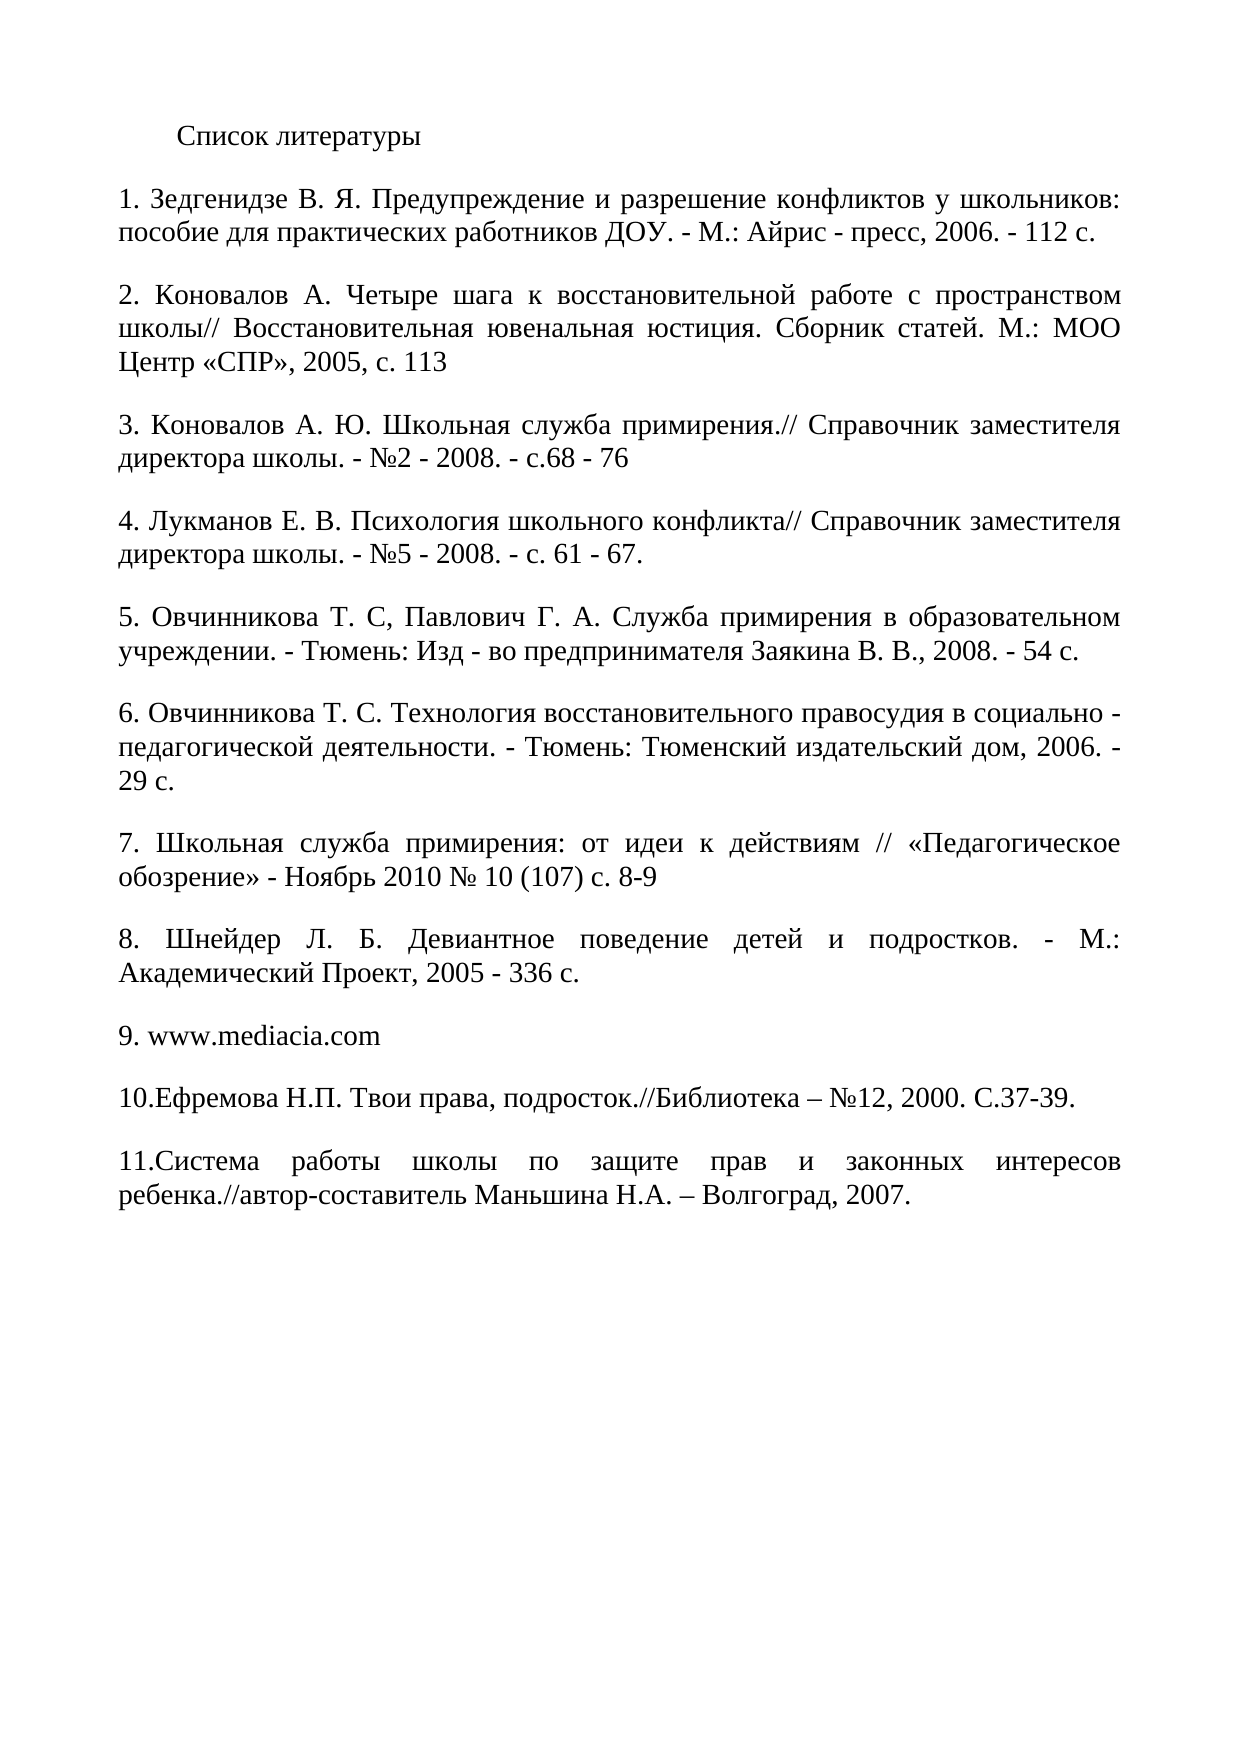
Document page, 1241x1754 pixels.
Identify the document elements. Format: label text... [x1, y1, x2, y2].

text 11.Система работы школы по защите прав и законных интересов ребенка.//автор-составитель Маньшина Н.А. – Волгоград, 2007. [118, 1143, 1122, 1210]
text 9. www.mediacia.com [118, 1018, 1122, 1051]
text 2. Коновалов А. Четыре шага к восстановительной работе с пространством школы// Восстановительная ювенальная юстиция. Сборник статей. М.: МОО Центр «СПР», 2005, с. 113 [118, 277, 1122, 378]
text 4. Лукманов Е. В. Психология школьного конфликта// Справочник заместителя директора школы. - №5 - 2008. - с. 61 - 67. [118, 503, 1122, 570]
text Список литературы [118, 118, 1122, 152]
text 1. Зедгенидзе В. Я. Предупреждение и разрешение конфликтов у школьников: пособие для практических работников ДОУ. - М.: Айрис - пресс, 2006. - 112 с. [118, 181, 1122, 248]
text 5. Овчинникова Т. С, Павлович Г. А. Служба примирения в образовательном учреждении. - Тюмень: Изд - во предпринимателя Заякина В. В., 2008. - 54 с. [118, 599, 1122, 666]
text 10.Ефремова Н.П. Твои права, подросток.//Библиотека – №12, 2000. С.37-39. [118, 1081, 1122, 1114]
text 3. Коновалов А. Ю. Школьная служба примирения.// Справочник заместителя директора школы. - №2 - 2008. - с.68 - 76 [118, 407, 1122, 474]
text 7. Школьная служба примирения: от идеи к действиям // «Педагогическое обозрение» - Ноябрь 2010 № 10 (107) с. 8-9 [118, 825, 1122, 892]
text 8. Шнейдер Л. Б. Девиантное поведение детей и подростков. - М.: Академический Проект, 2005 - 336 с. [118, 922, 1122, 989]
text 6. Овчинникова Т. С. Технология восстановительного правосудия в социально -педагогической деятельности. - Тюмень: Тюменский издательский дом, 2006. - 29 с. [118, 696, 1122, 796]
